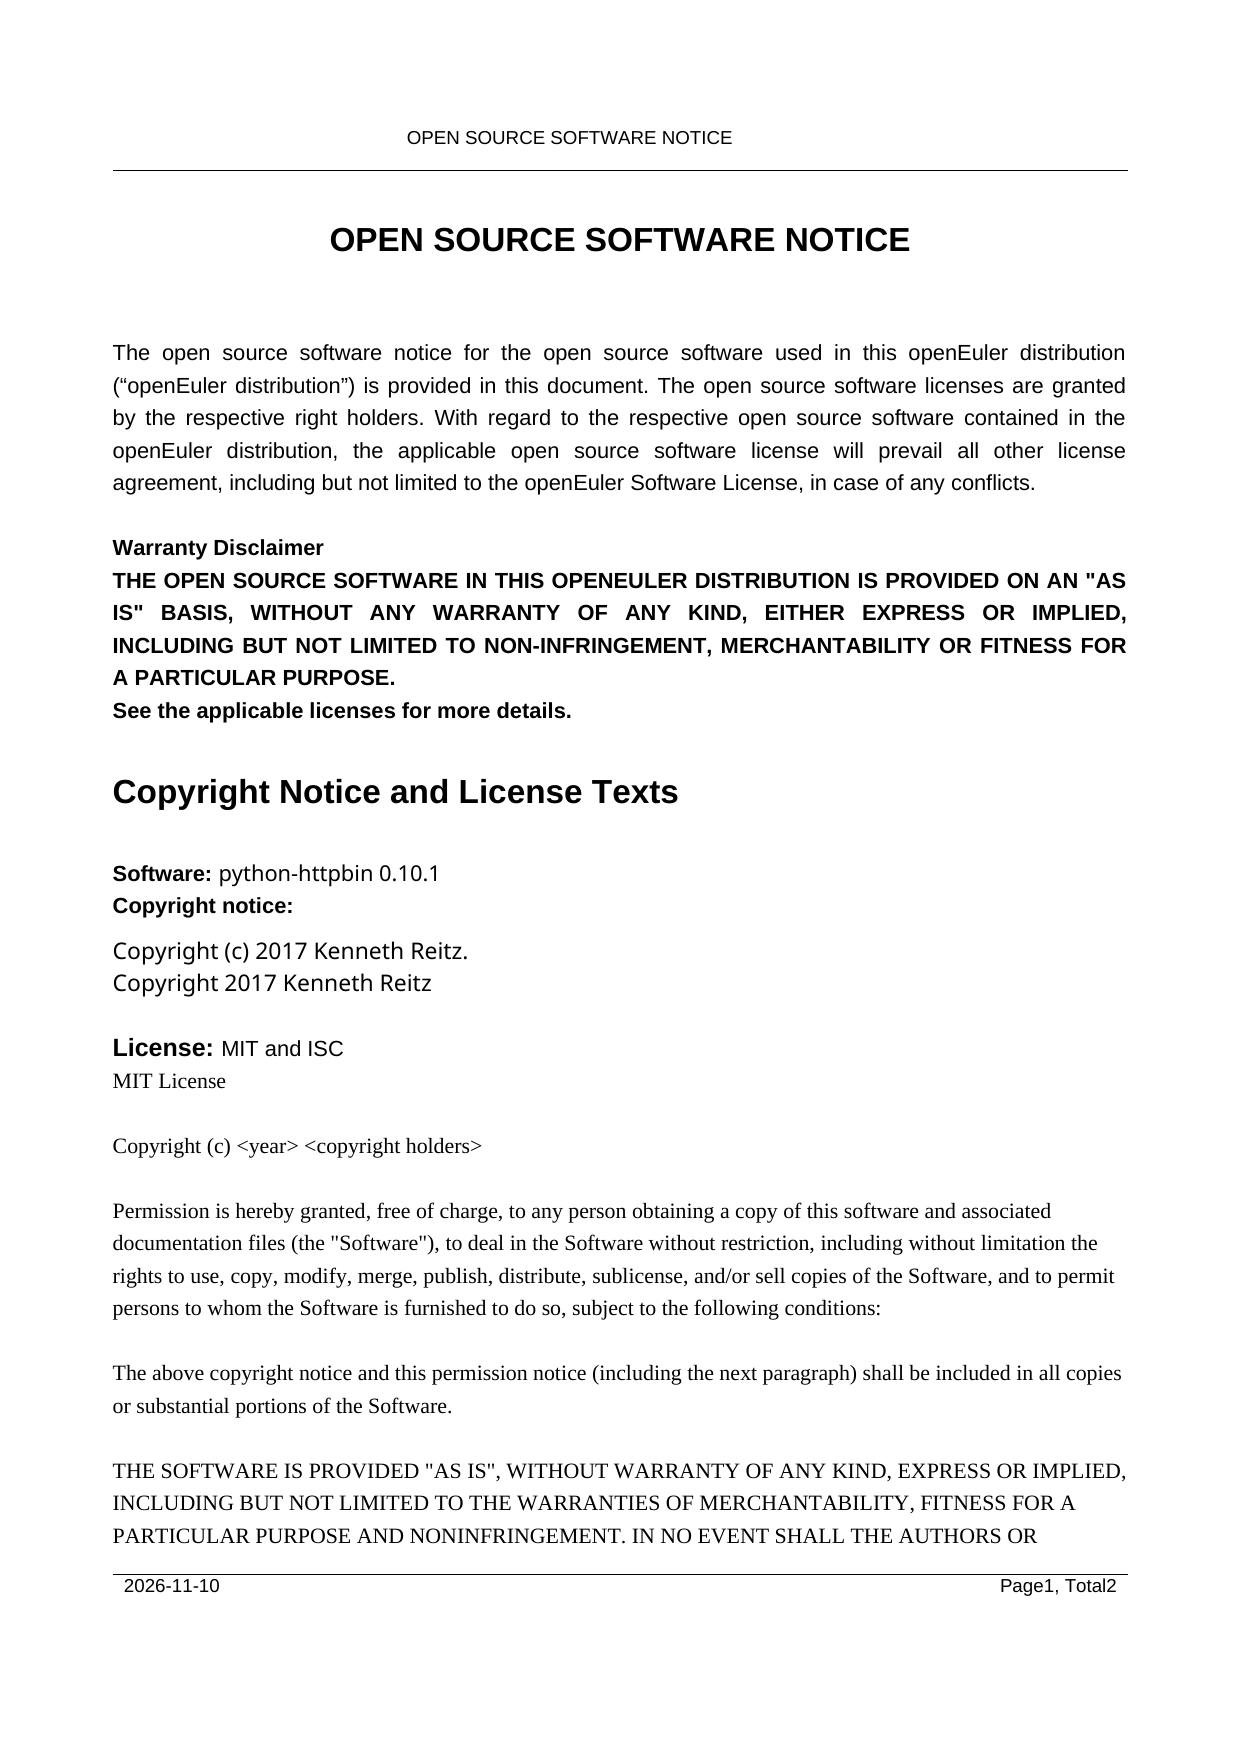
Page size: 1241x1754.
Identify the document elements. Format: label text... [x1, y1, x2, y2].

text The open source software notice for the open source software used in this openEuler distribution (“openEuler distribution”) is provided in this document. The open source software licenses are granted by the respective right holders. With regard to the respective open source software contained in the openEuler distribution, the applicable open source software license will prevail all other license agreement, including but not limited to the openEuler Software License, in case of any conflicts. [112, 336, 1128, 499]
text OPEN SOURCE SOFTWARE NOTICE [112, 206, 1128, 271]
text Copyright notice: [112, 889, 1128, 921]
text Warranty Disclaimer [112, 531, 1128, 564]
title Software: python-httpbin 0.10.1 [112, 856, 1128, 889]
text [112, 1064, 1128, 1551]
text THE OPEN SOURCE SOFTWARE IN THIS OPENEULER DISTRIBUTION IS PROVIDED ON AN "AS IS" BASIS, WITHOUT ANY WARRANTY OF ANY KIND, EITHER EXPRESS OR IMPLIED, INCLUDING BUT NOT LIMITED TO NON-INFRINGEMENT, MERCHANTABILITY OR FITNESS FOR A PARTICULAR PURPOSE. See the applicable licenses for more details. [112, 564, 1128, 726]
text Copyright Notice and License Texts [112, 759, 1128, 824]
text Copyright (c) 2017 Kenneth Reitz. Copyright 2017 Kenneth Reitz [112, 934, 1128, 1031]
text License: MIT and ISC [112, 1031, 1128, 1064]
